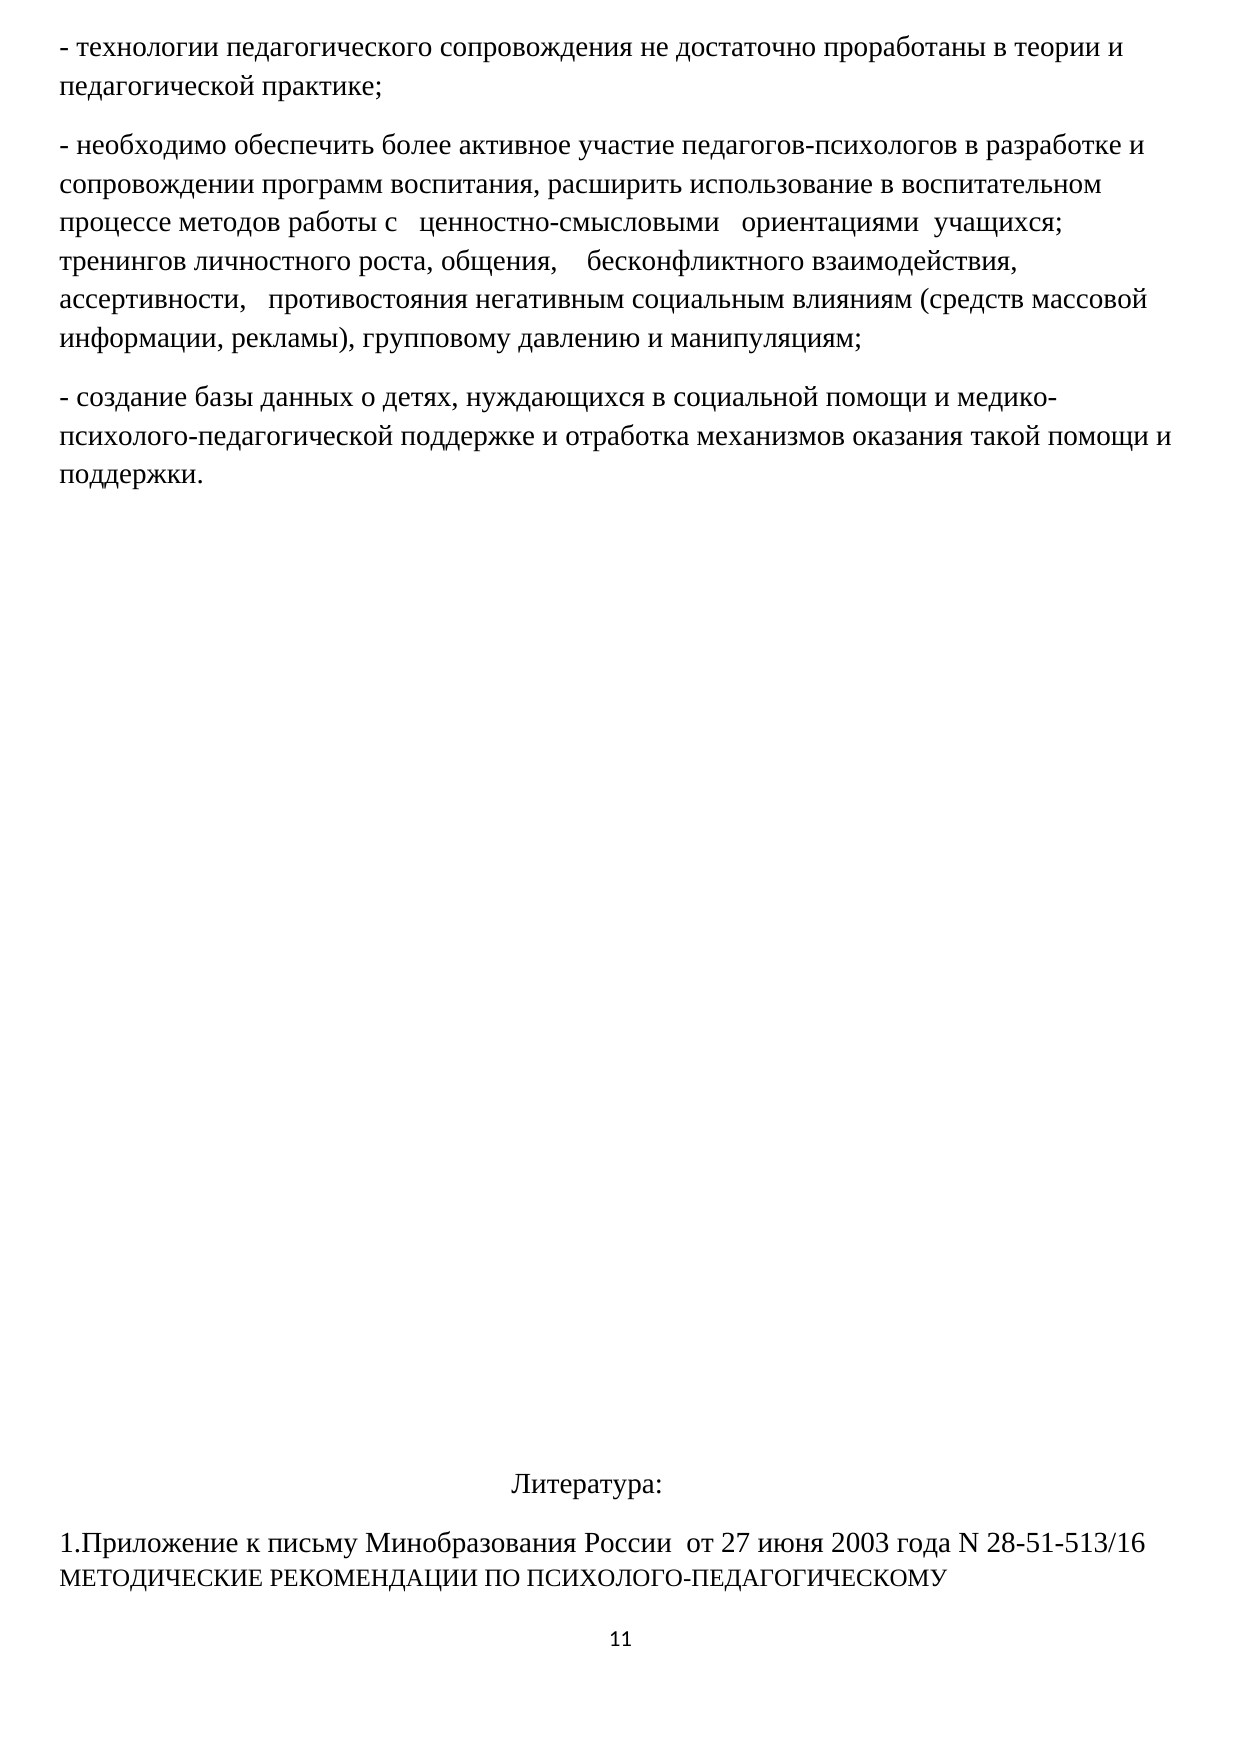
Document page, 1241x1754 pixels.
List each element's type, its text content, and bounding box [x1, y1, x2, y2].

text Литература: [59, 1466, 1181, 1499]
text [59, 1525, 1181, 1592]
text - технологии педагогического сопровождения не достаточно проработаны в теории и педагогической практике; [59, 29, 1181, 102]
text - создание базы данных о детях, нуждающихся в социальной помощи и медико-психолого-педагогической поддержке и отработка механизмов оказания такой помощи и поддержки. [59, 379, 1181, 490]
text - необходимо обеспечить более активное участие педагогов-психологов в разработке и сопровождении программ воспитания, расширить использование в воспитательном процессе методов работы с ценностно-смысловыми ориентациями учащихся; тренингов личностного роста, общения, бесконфликтного взаимодействия, ассертивности, противостояния негативным социальным влияниям (средств массовой информации, рекламы), групповому давлению и манипуляциям; [59, 127, 1181, 354]
